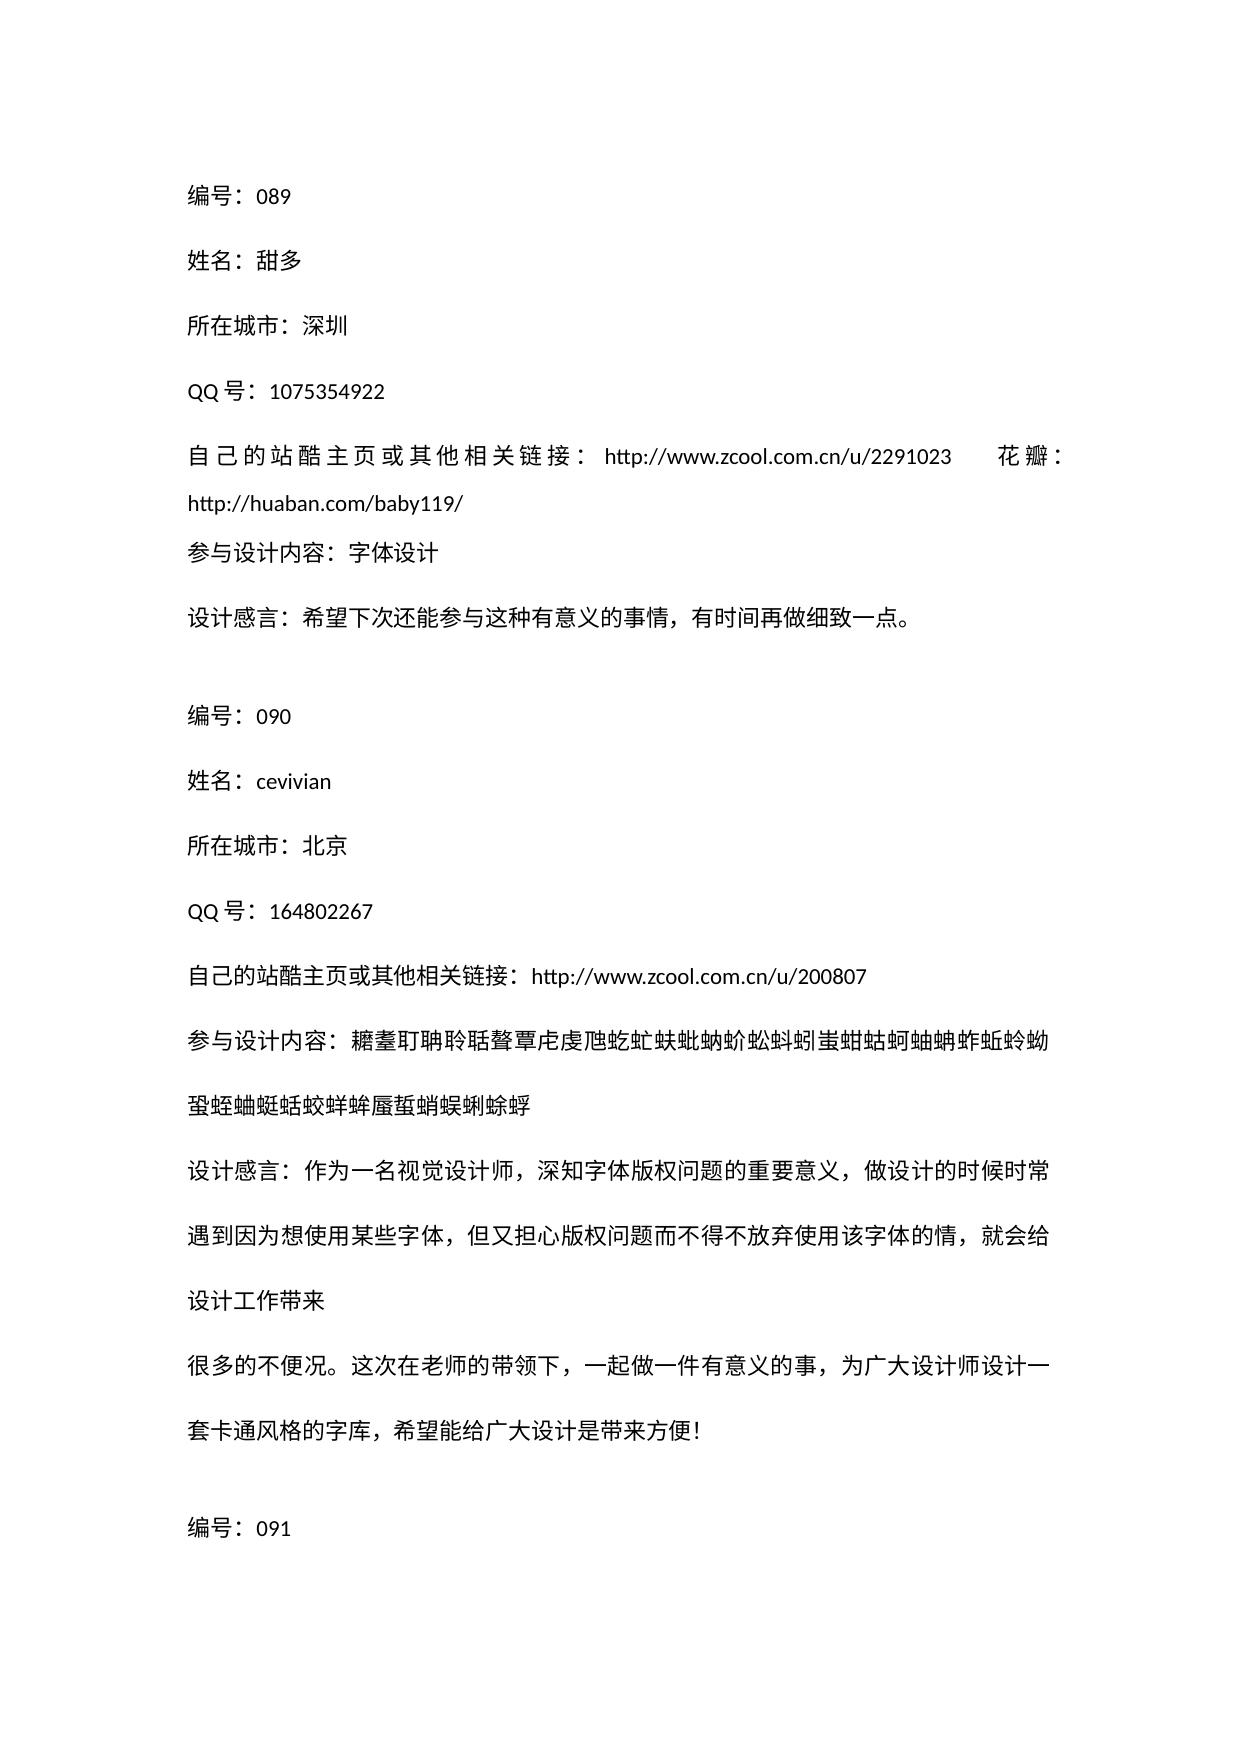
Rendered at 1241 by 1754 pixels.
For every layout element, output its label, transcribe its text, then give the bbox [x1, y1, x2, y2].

text 很多的不便况。这次在老师的带领下，一起做一件有意义的事，为广大设计师设计一套卡通风格的字库，希望能给广大设计是带来方便！ [187, 1332, 1053, 1462]
text 所在城市：北京 [187, 812, 1053, 877]
text QQ号：164802267 [187, 877, 1053, 942]
text 编号：091 [187, 1494, 1053, 1559]
text 设计感言：希望下次还能参与这种有意义的事情，有时间再做细致一点。 [187, 584, 1053, 649]
text 设计感言：作为一名视觉设计师，深知字体版权问题的重要意义，做设计的时候时常遇到因为想使用某些字体，但又担心版权问题而不得不放弃使用该字体的情，就会给设计工作带来 [187, 1137, 1053, 1332]
text 自己的站酷主页或其他相关链接：http://www.zcool.com.cn/u/200807 [187, 942, 1053, 1007]
text 参与设计内容：耱耋耵聃聆聒聱覃虍虔虺虼虻蚨蚍蚋蚧蚣蚪蚓蚩蚶蛄蚵蚰蚺蚱蚯蛉蚴蛩蛭蛐蜓蛞蛟蛘蛑蜃蜇蛸蜈蜊蜍蜉 [187, 1007, 1053, 1137]
text 所在城市：深圳 [187, 292, 1053, 357]
text 参与设计内容：字体设计 [187, 519, 1053, 584]
text 姓名：甜多 [187, 227, 1053, 292]
text 编号：089 [187, 162, 1053, 227]
text 编号：090 [187, 682, 1053, 747]
text 姓名：cevivian [187, 747, 1053, 812]
text 自己的站酷主页或其他相关链接：http://www.zcool.com.cn/u/2291023 花瓣：http://huaban.com/baby119/ [187, 422, 1053, 519]
text QQ号：1075354922 [187, 357, 1053, 422]
